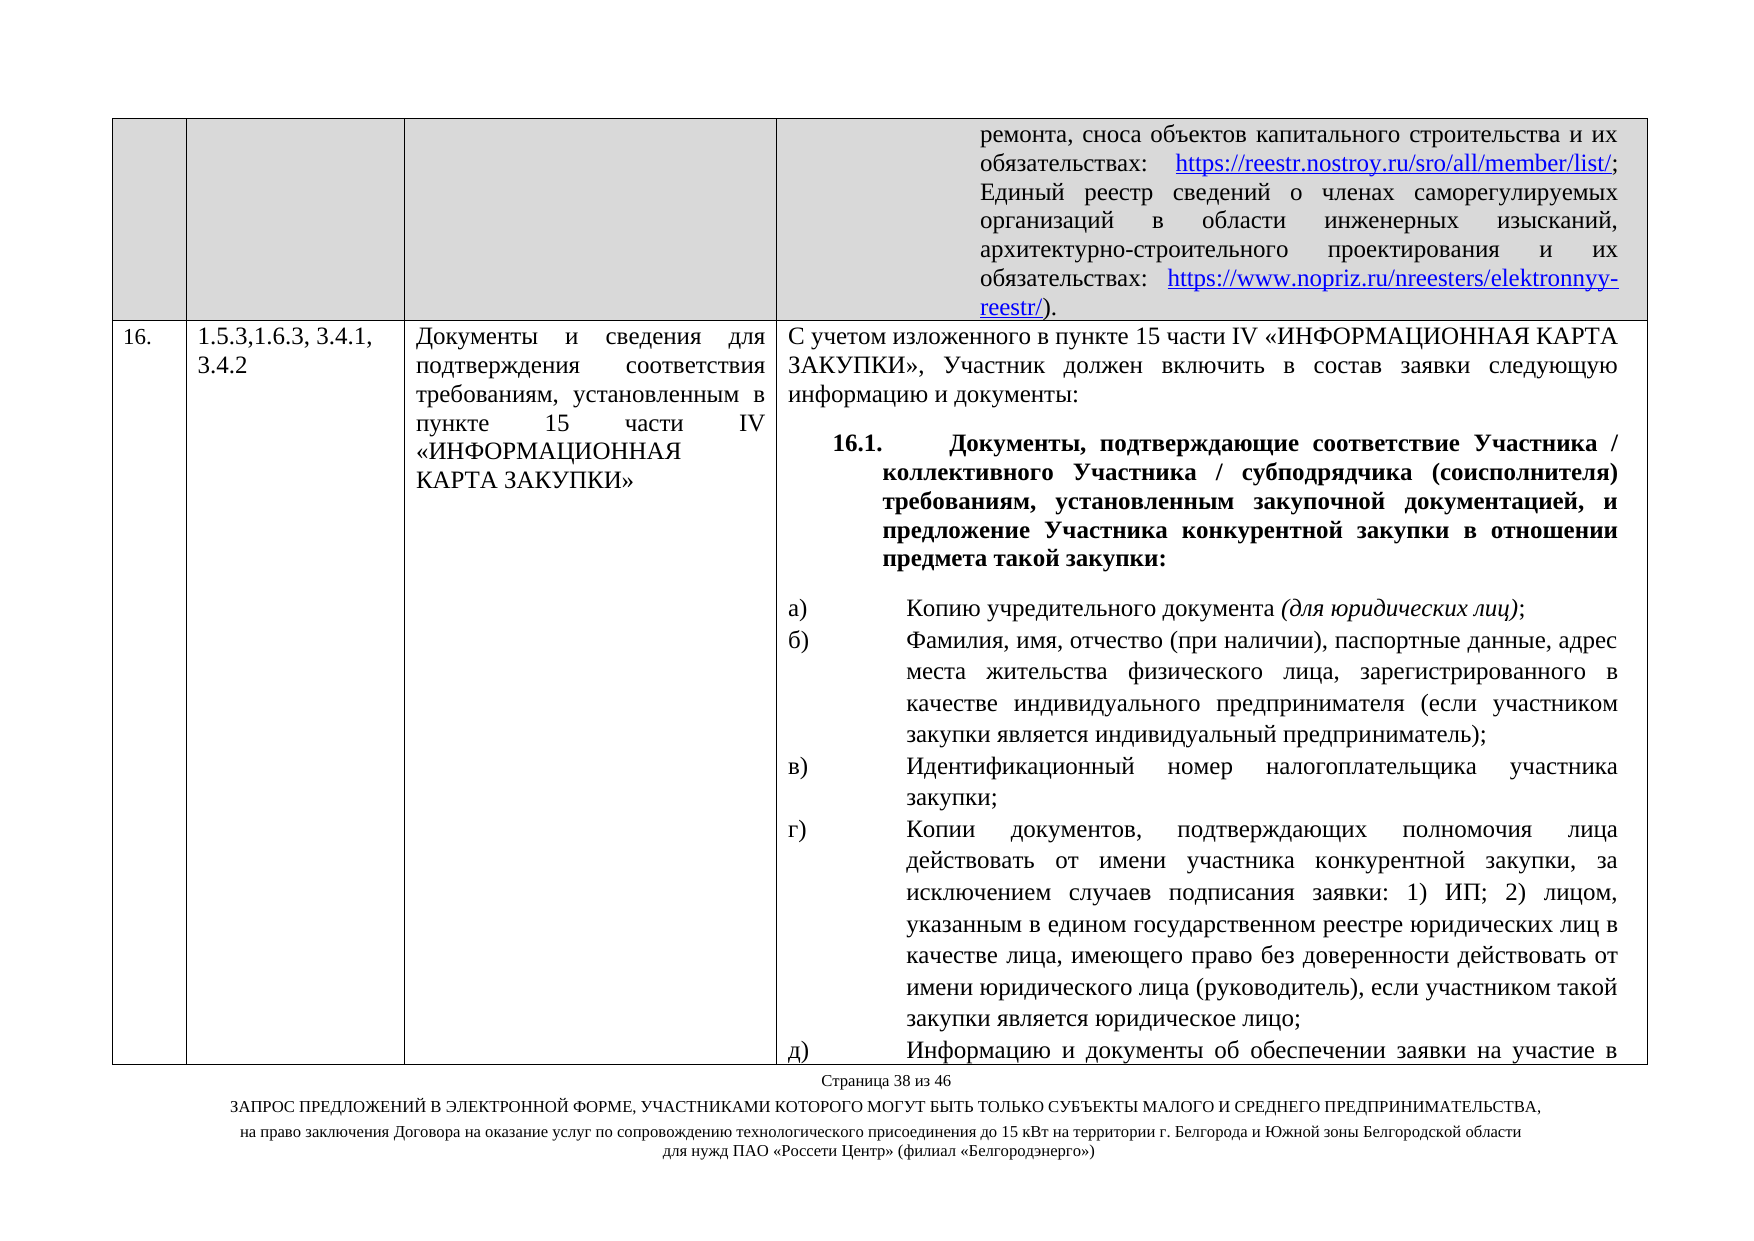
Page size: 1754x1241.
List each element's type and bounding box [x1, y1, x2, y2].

table_cell [405, 119, 776, 320]
table_cell [113, 119, 186, 320]
table_cell [187, 119, 404, 320]
table_cell [405, 321, 776, 1064]
table_cell [113, 321, 186, 1064]
table_cell [777, 321, 1647, 1064]
table_cell [777, 119, 1647, 320]
table_cell [187, 321, 404, 1064]
